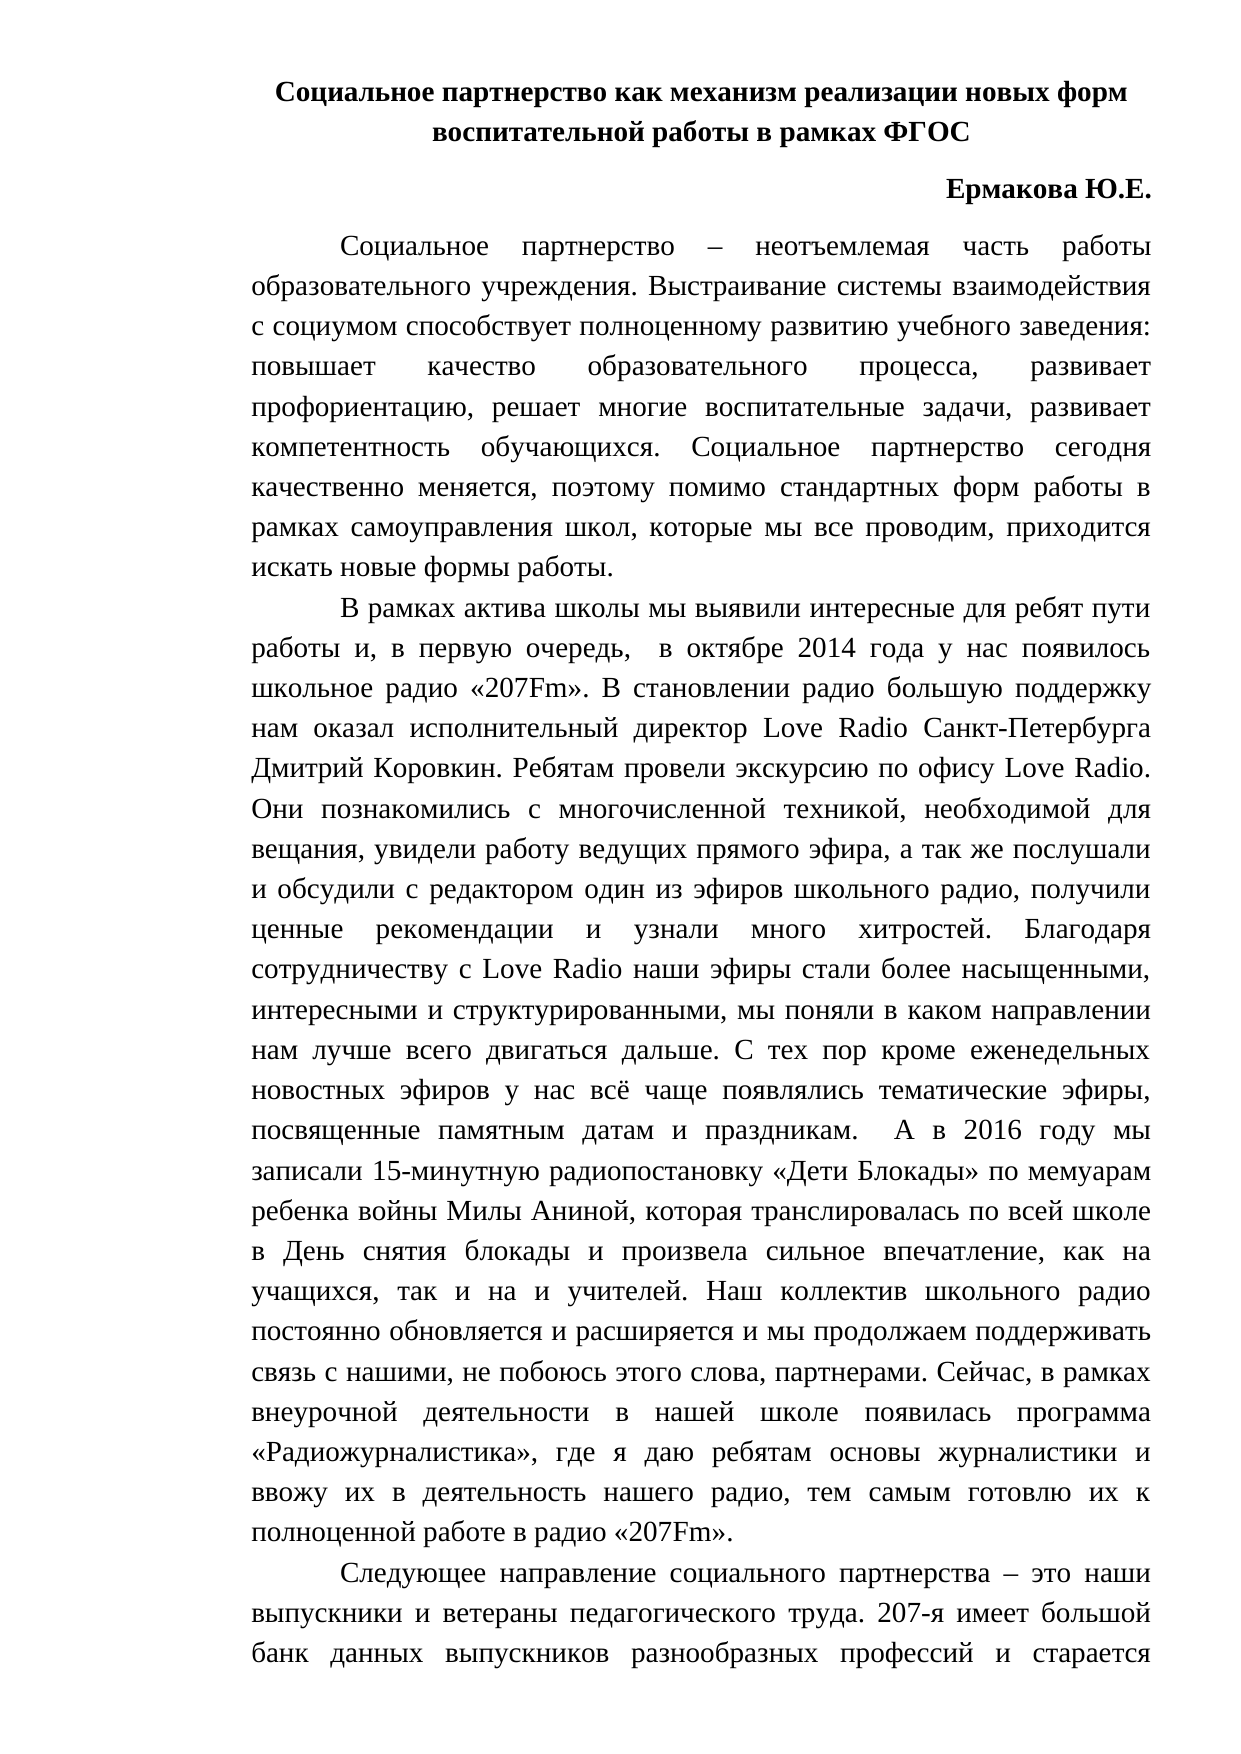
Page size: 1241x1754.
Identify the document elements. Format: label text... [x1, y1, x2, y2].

text В рамках актива школы мы выявили интересные для ребят пути работы и, в первую очередь, в октябре 2014 года у нас появилось школьное радио «207Fm». В становлении радио большую поддержку нам оказал исполнительный директор Love Radio Санкт-Петербурга Дмитрий Коровкин. Ребятам провели экскурсию по офису Love Radio. Они познакомились с многочисленной техникой, необходимой для вещания, увидели работу ведущих прямого эфира, а так же послушали и обсудили с редактором один из эфиров школьного радио, получили ценные рекомендации и узнали много хитростей. Благодаря сотрудничеству с Love Radio наши эфиры стали более насыщенными, интересными и структурированными, мы поняли в каком направлении нам лучше всего двигаться дальше. С тех пор кроме еженедельных новостных эфиров у нас всё чаще появлялись тематические эфиры, посвященные памятным датам и праздникам. А в 2016 году мы записали 15-минутную радиопостановку «Дети Блокады» по мемуарам ребенка войны Милы Аниной, которая транслировалась по всей школе в День снятия блокады и произвела сильное впечатление, как на учащихся, так и на и учителей. Наш коллектив школьного радио постоянно обновляется и расширяется и мы продолжаем поддерживать связь с нашими, не побоюсь этого слова, партнерами. Сейчас, в рамках внеурочной деятельности в нашей школе появилась программа «Радиожурналистика», где я даю ребятам основы журналистики и ввожу их в деятельность нашего радио, тем самым готовлю их к полноценной работе в радио «207Fm». [251, 590, 1152, 1548]
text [251, 1555, 1152, 1669]
text Социальное партнерство – неотъемлемая часть работы образовательного учреждения. Выстраивание системы взаимодействия с социумом способствует полноценному развитию учебного заведения: повышает качество образовательного процесса, развивает профориентацию, решает многие воспитательные задачи, развивает компетентность обучающихся. Социальное партнерство сегодня качественно меняется, поэтому помимо стандартных форм работы в рамках самоуправления школ, которые мы все проводим, приходится искать новые формы работы. [251, 228, 1152, 583]
text Ермакова Ю.Е. [251, 171, 1152, 204]
text Социальное партнерство как механизм реализации новых форм воспитательной работы в рамках ФГОС [251, 74, 1152, 148]
